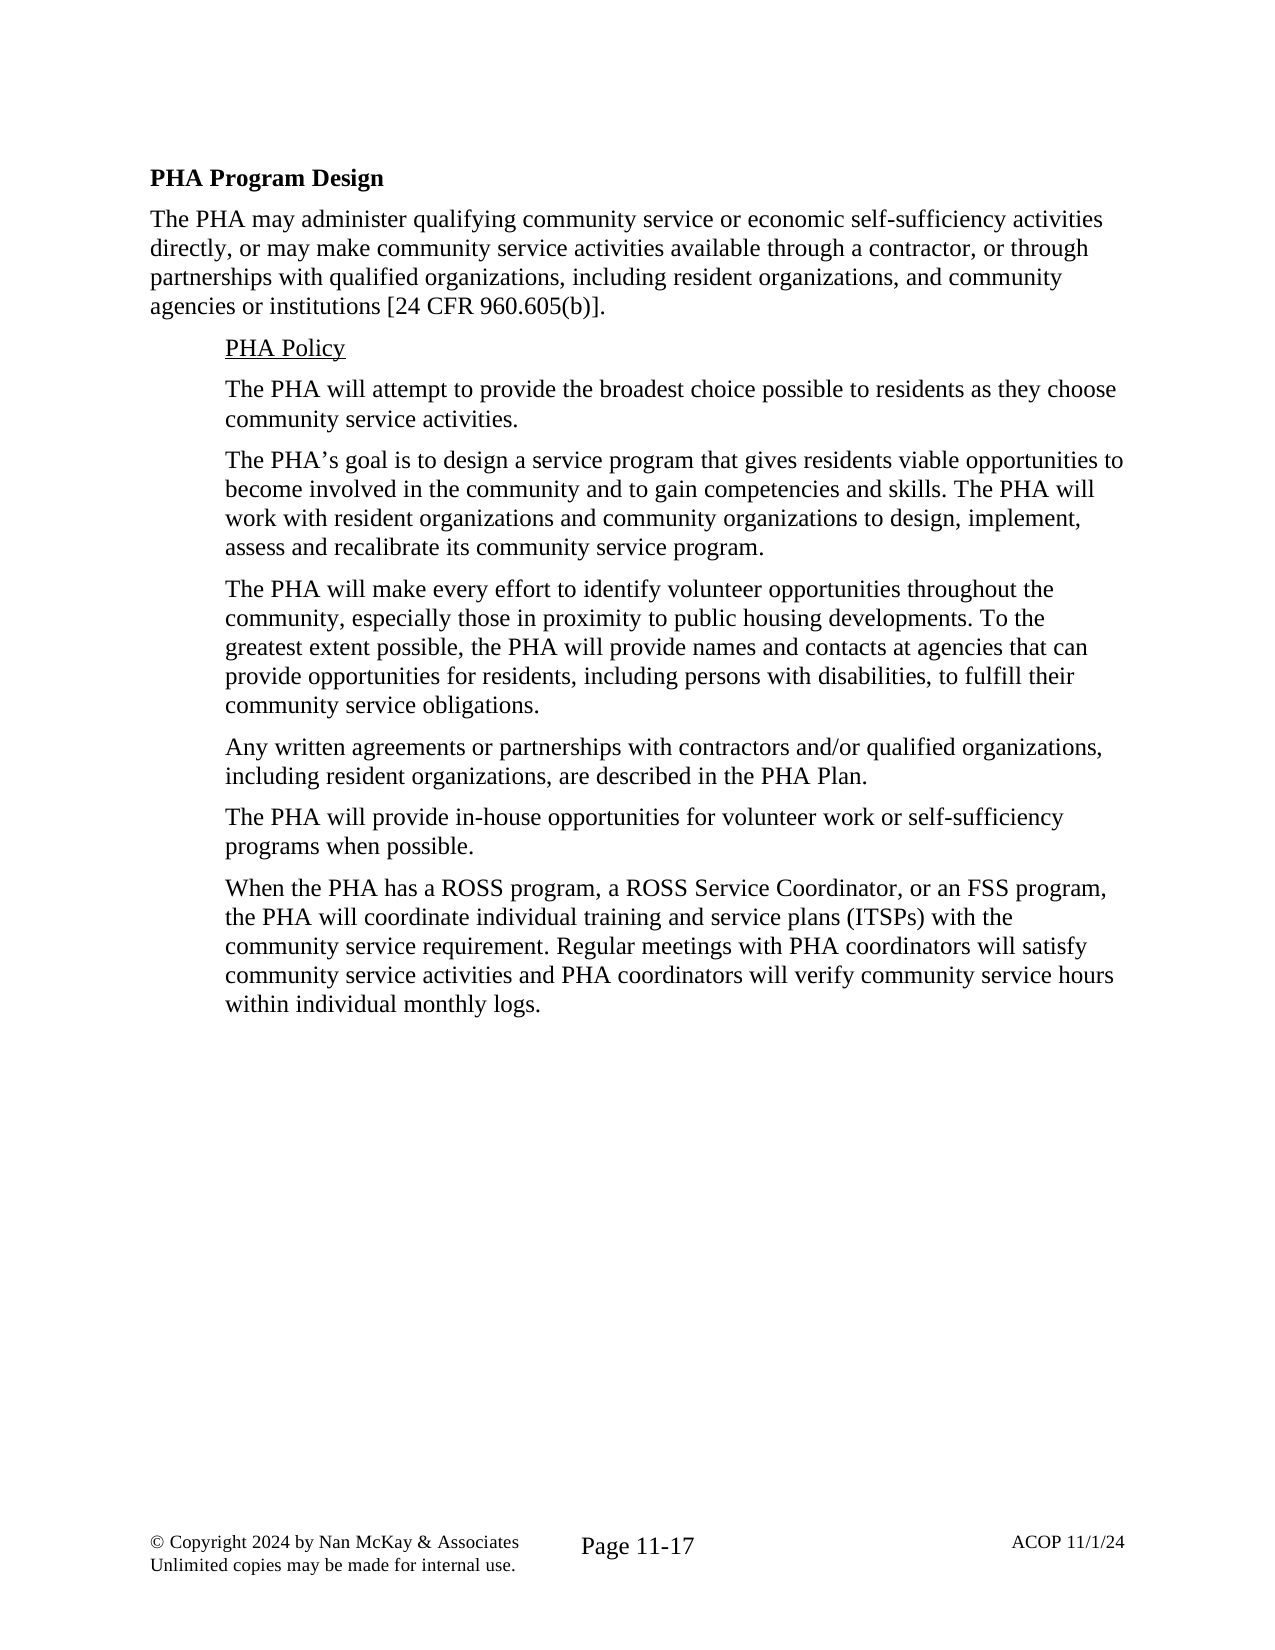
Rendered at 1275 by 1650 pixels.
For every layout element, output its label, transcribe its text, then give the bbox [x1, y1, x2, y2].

text The PHA may administer qualifying community service or economic self-sufficiency activities directly, or may make community service activities available through a contractor, or through partnerships with qualified organizations, including resident organizations, and community agencies or institutions [24 CFR 960.605(b)]. [150, 204, 1125, 320]
text PHA Policy [225, 333, 1125, 362]
text The PHA will attempt to provide the broadest choice possible to residents as they choose community service activities. [225, 374, 1125, 432]
text Any written agreements or partnerships with contractors and/or qualified organizations, including resident organizations, are described in the PHA Plan. [225, 732, 1125, 790]
text The PHA will make every effort to identify volunteer opportunities throughout the community, especially those in proximity to public housing developments. To the greatest extent possible, the PHA will provide names and contacts at agencies that can provide opportunities for residents, including persons with disabilities, to fulfill their community service obligations. [225, 574, 1125, 719]
text When the PHA has a ROSS program, a ROSS Service Coordinator, or an FSS program, the PHA will coordinate individual training and service plans (ITSPs) with the community service requirement. Regular meetings with PHA coordinators will satisfy community service activities and PHA coordinators will verify community service hours within individual monthly logs. [225, 873, 1125, 1018]
text The PHA will provide in-house opportunities for volunteer work or self-sufficiency programs when possible. [225, 802, 1125, 860]
text PHA Program Design [150, 162, 1125, 192]
text The PHA’s goal is to design a service program that gives residents viable opportunities to become involved in the community and to gain competencies and skills. The PHA will work with resident organizations and community organizations to design, implement, assess and recalibrate its community service program. [225, 445, 1125, 561]
